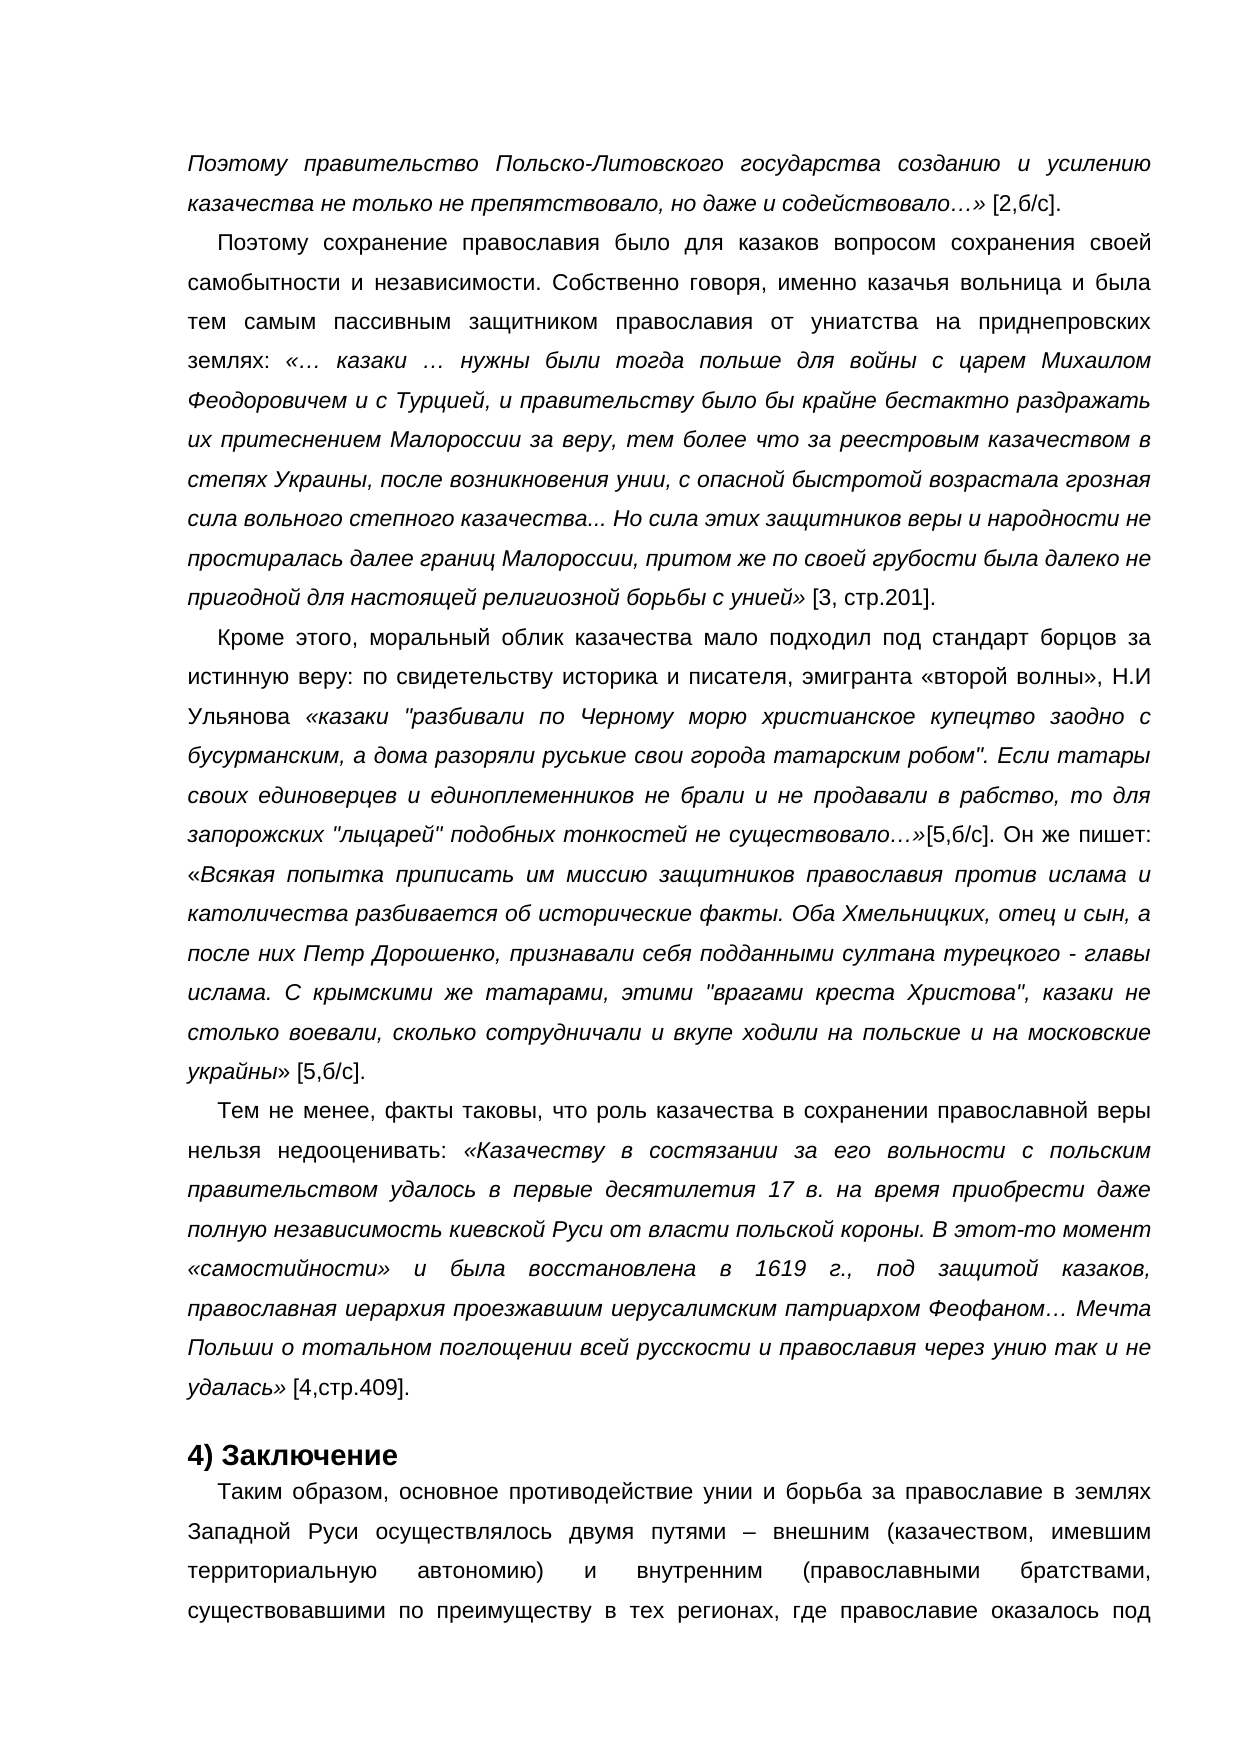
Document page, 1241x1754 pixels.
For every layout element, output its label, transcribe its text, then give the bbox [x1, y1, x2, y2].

text Тем не менее, факты таковы, что роль казачества в сохранении православной веры нельзя недооценивать: «Казачеству в состязании за его вольности с польским правительством удалось в первые десятилетия 17 в. на время приобрести даже полную независимость киевской Руси от власти польской короны. В этот-то момент «самостийности» и была восстановлена в 1619 г., под защитой казаков, православная иерархия проезжавшим иерусалимским патриархом Феофаном… Мечта Польши о тотальном поглощении всей русскости и православия через унию так и не удалась» [4,стр.409]. [187, 1097, 1152, 1400]
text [187, 150, 1152, 216]
subtitle 4) Заключение [187, 1438, 1152, 1472]
text Поэтому сохранение православия было для казаков вопросом сохранения своей самобытности и независимости. Собственно говоря, именно казачья вольница и была тем самым пассивным защитником православия от униатства на приднепровских землях: «… казаки … нужны были тогда польше для войны с царем Михаилом Феодоровичем и с Турцией, и правительству было бы крайне бестактно раздражать их притеснением Малороссии за веру, тем более что за реестровым казачеством в степях Украины, после возникновения унии, с опасной быстротой возрастала грозная сила вольного степного казачества... Но сила этих защитников веры и народности не простиралась далее границ Малороссии, притом же по своей грубости была далеко не пригодной для настоящей религиозной борьбы с унией» [3, стр.201]. [187, 229, 1152, 611]
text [187, 1478, 1152, 1623]
text Кроме этого, моральный облик казачества мало подходил под стандарт борцов за истинную веру: по свидетельству историка и писателя, эмигранта «второй волны», Н.И Ульянова «казаки "разбивали по Черному морю христианское купецтво заодно с бусурманским, а дома разоряли руськие свои города татарским робом". Если татары своих единоверцев и единоплеменников не брали и не продавали в рабство, то для запорожских "лыцарей" подобных тонкостей не существовало…»[5,б/с]. Он же пишет: «Всякая попытка приписать им миссию защитников православия против ислама и католичества разбивается об исторические факты. Оба Хмельницких, отец и сын, а после них Петр Дорошенко, признавали себя подданными султана турецкого - главы ислама. С крымскими же татарами, этими "врагами креста Христова", казаки не столько воевали, сколько сотрудничали и вкупе ходили на польские и на московские украйны» [5,б/с]. [187, 624, 1152, 1084]
